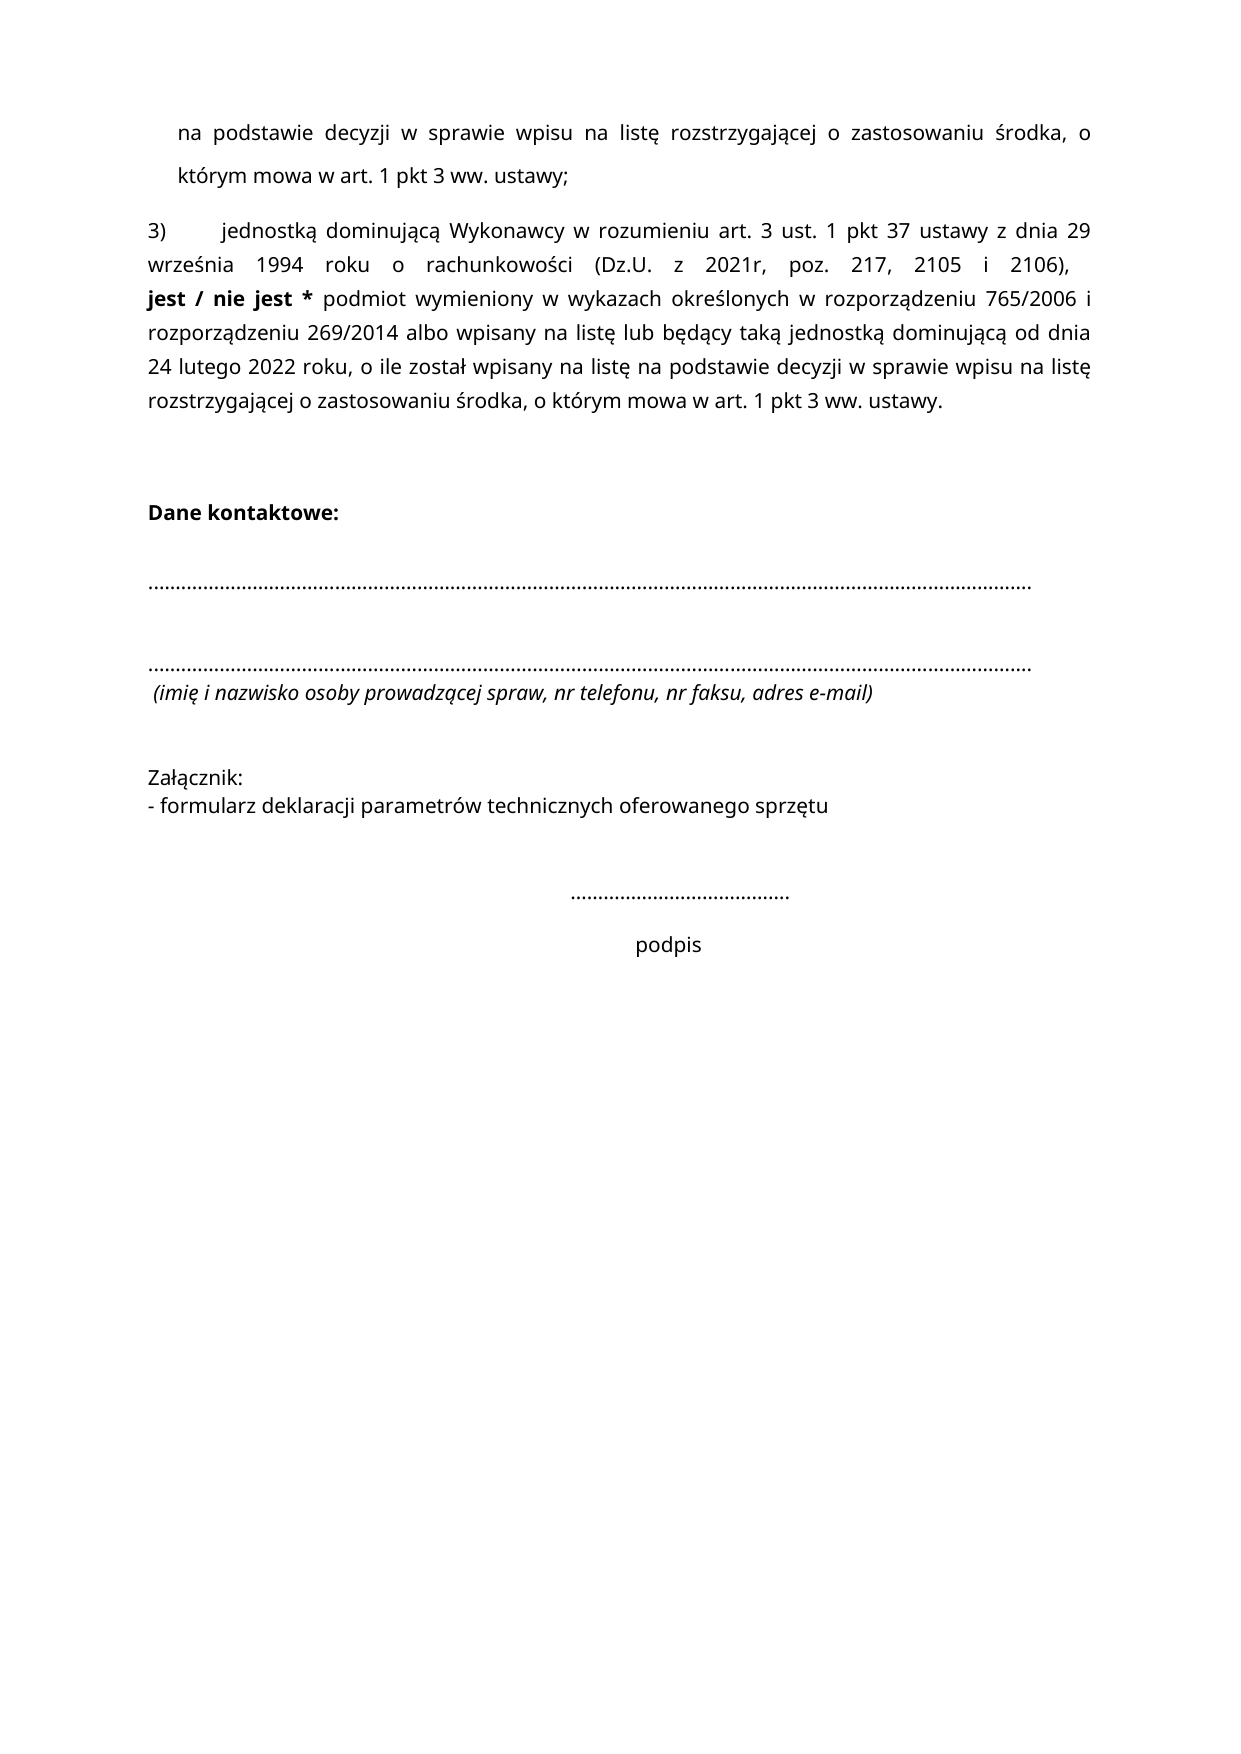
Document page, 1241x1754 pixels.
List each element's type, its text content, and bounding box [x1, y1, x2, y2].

text Załącznik: [148, 763, 1093, 791]
text .……………………………………………………………………………………………………………………………………………. [148, 649, 1093, 678]
text 3) jednostką dominującą Wykonawcy w rozumieniu art. 3 ust. 1 pkt 37 ustawy z dnia 29 września 1994 roku o rachunkowości (Dz.U. z 2021r, poz. 217, 2105 i 2106), jest / nie jest * podmiot wymieniony w wykazach określonych w rozporządzeniu 765/2006 i rozporządzeniu 269/2014 albo wpisany na listę lub będący taką jednostką dominującą od dnia 24 lutego 2022 roku, o ile został wpisany na listę na podstawie decyzji w sprawie wpisu na listę rozstrzygającej o zastosowaniu środka, o którym mowa w art. 1 pkt 3 ww. ustawy. [148, 216, 1093, 415]
text …………………………………. [148, 877, 1093, 905]
text Dane kontaktowe: [148, 498, 1093, 526]
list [148, 118, 1093, 189]
text (imię i nazwisko osoby prowadzącej spraw, nr telefonu, nr faksu, adres e-mail) [148, 678, 1093, 706]
text podpis [148, 930, 1093, 959]
text - formularz deklaracji parametrów technicznych oferowanego sprzętu [148, 791, 1093, 820]
text .……………………………………………………………………………………………………………………………………………. [148, 567, 1093, 596]
